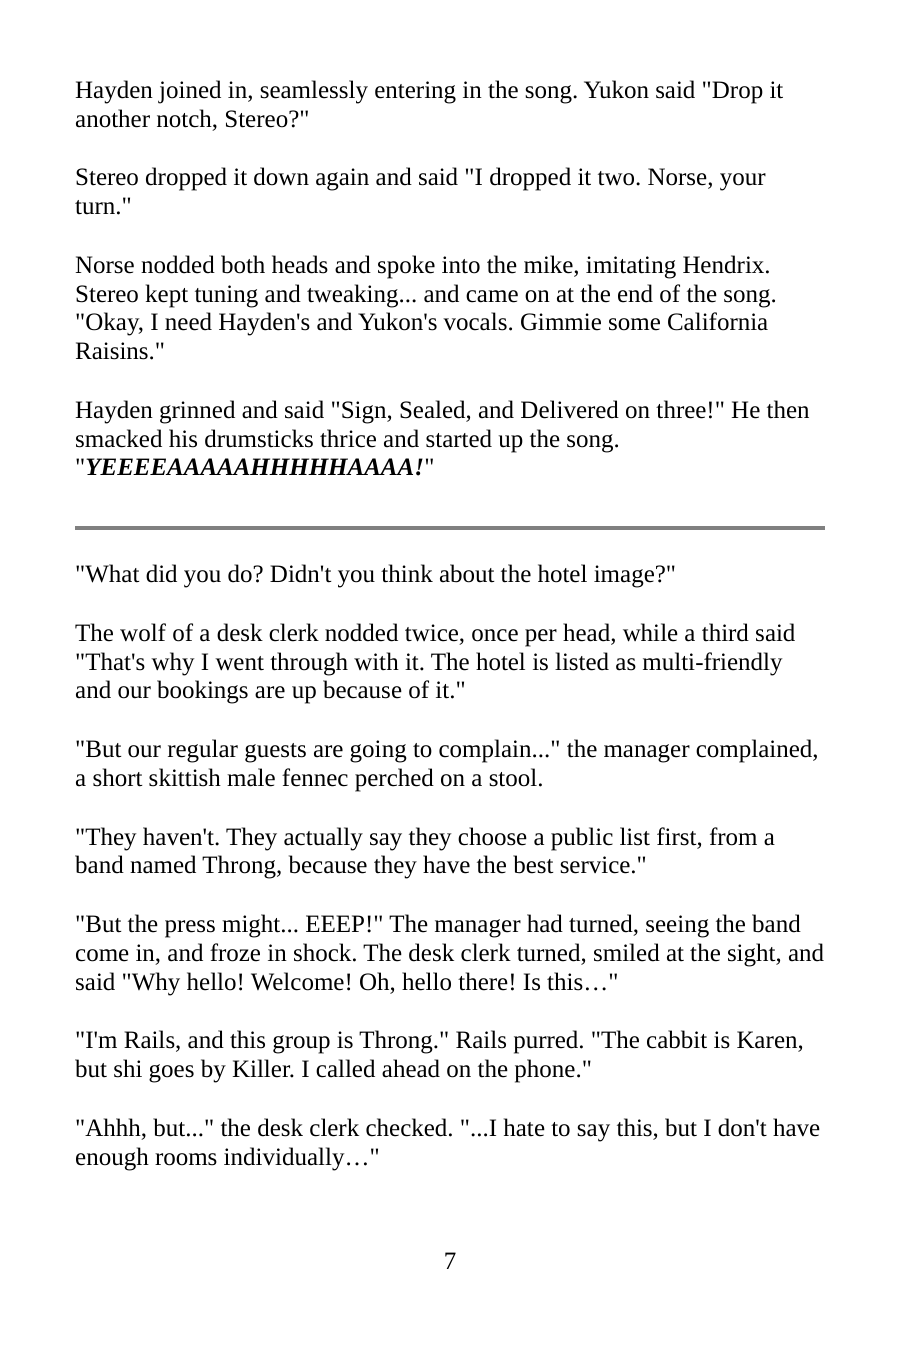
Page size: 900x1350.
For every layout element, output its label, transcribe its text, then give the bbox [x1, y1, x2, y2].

text Hayden grinned and said "Sign, Sealed, and Delivered on three!" He then smacked his drumsticks thrice and started up the song. "YEEEEAAAAAHHHHHAAAA!" [75, 395, 825, 481]
text "But the press might... EEEP!" The manager had turned, seeing the band come in, and froze in shock. The desk clerk turned, smiled at the sight, and said "Why hello! Welcome! Oh, hello there! Is this…" [75, 909, 825, 996]
text "What did you do? Didn't you think about the hotel image?" [75, 559, 825, 588]
text "I'm Rails, and this group is Throng." Rails purred. "The cabbit is Karen, but shi goes by Killer. I called ahead on the phone." [75, 1026, 825, 1083]
text "Ahhh, but..." the desk clerk checked. "...I hate to say this, but I don't have enough rooms individually…" [75, 1113, 825, 1171]
text Hayden joined in, seamlessly entering in the song. Yukon said "Drop it another notch, Stereo?" [75, 75, 825, 132]
text "But our regular guests are going to complain..." the manager complained, a short skittish male fennec perched on a stool. [75, 734, 825, 792]
text "They haven't. They actually say they choose a public list first, from a band named Throng, because they have the best service." [75, 822, 825, 879]
text Norse nodded both heads and spoke into the mike, imitating Hendrix. Stereo kept tuning and tweaking... and came on at the end of the song. "Okay, I need Hayden's and Yukon's vocals. Gimmie some California Raisins." [75, 250, 825, 365]
text The wolf of a desk clerk nodded twice, once per head, while a third said "That's why I went through with it. The hotel is listed as multi-friendly and our bookings are up because of it." [75, 618, 825, 704]
text Stereo dropped it down again and said "I dropped it two. Norse, your turn." [75, 162, 825, 220]
